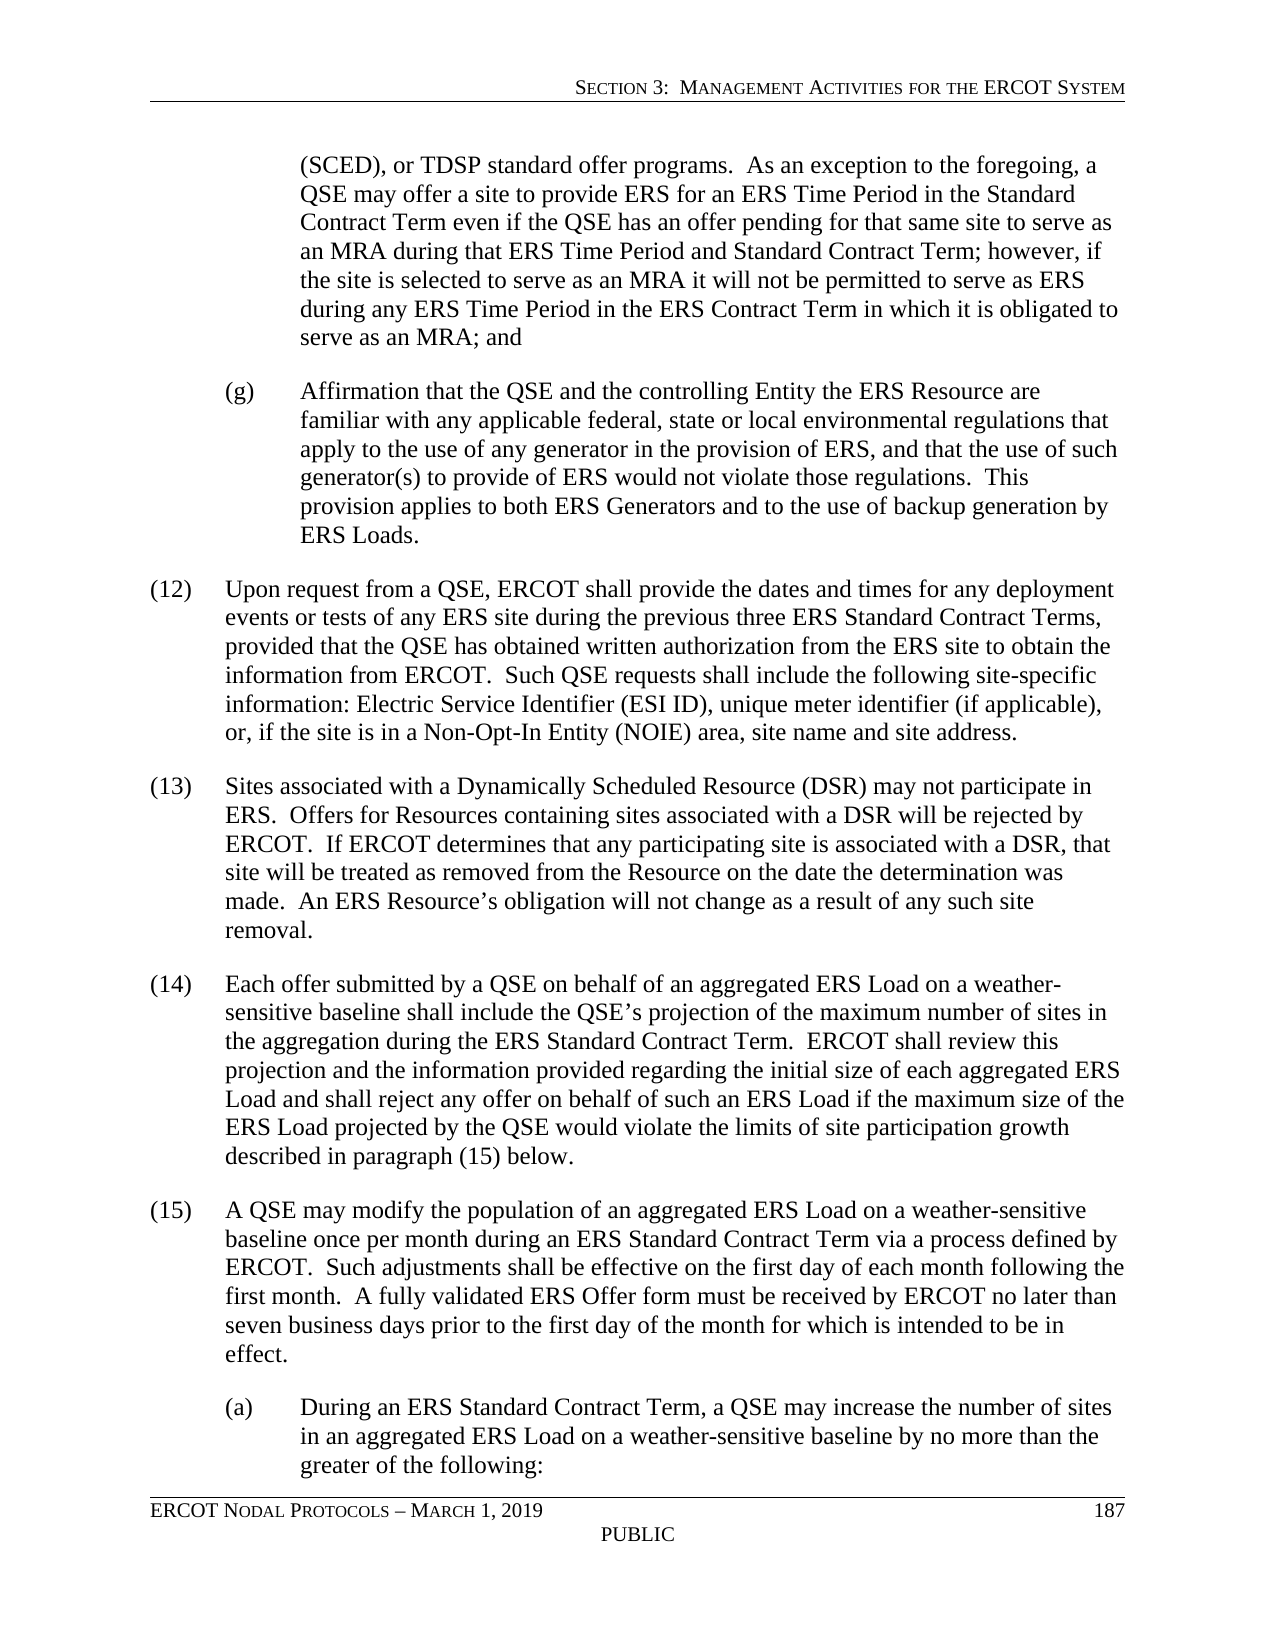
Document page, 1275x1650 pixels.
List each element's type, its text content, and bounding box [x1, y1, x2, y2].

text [225, 150, 1125, 351]
text (15) A QSE may modify the population of an aggregated ERS Load on a weather-sensitive baseline once per month during an ERS Standard Contract Term via a process defined by ERCOT. Such adjustments shall be effective on the first day of each month following the first month. A fully validated ERS Offer form must be received by ERCOT no later than seven business days prior to the first day of the month for which is intended to be in effect. [150, 1195, 1125, 1367]
text (14) Each offer submitted by a QSE on behalf of an aggregated ERS Load on a weather-sensitive baseline shall include the QSE’s projection of the maximum number of sites in the aggregation during the ERS Standard Contract Term. ERCOT shall review this projection and the information provided regarding the initial size of each aggregated ERS Load and shall reject any offer on behalf of such an ERS Load if the maximum size of the ERS Load projected by the QSE would violate the limits of site participation growth described in paragraph (15) below. [150, 969, 1125, 1170]
text (13) Sites associated with a Dynamically Scheduled Resource (DSR) may not participate in ERS. Offers for Resources containing sites associated with a DSR will be rejected by ERCOT. If ERCOT determines that any participating site is associated with a DSR, that site will be treated as removed from the Resource on the date the determination was made. An ERS Resource’s obligation will not change as a result of any such site removal. [150, 771, 1125, 944]
text (12) Upon request from a QSE, ERCOT shall provide the dates and times for any deployment events or tests of any ERS site during the previous three ERS Standard Contract Terms, provided that the QSE has obtained written authorization from the ERS site to obtain the information from ERCOT. Such QSE requests shall include the following site-specific information: Electric Service Identifier (ESI ID), unique meter identifier (if applicable), or, if the site is in a Non-Opt-In Entity (NOIE) area, site name and site address. [150, 574, 1125, 746]
text (g) Affirmation that the QSE and the controlling Entity the ERS Resource are familiar with any applicable federal, state or local environmental regulations that apply to the use of any generator in the provision of ERS, and that the use of such generator(s) to provide of ERS would not violate those regulations. This provision applies to both ERS Generators and to the use of backup generation by ERS Loads. [225, 376, 1125, 549]
text (a) During an ERS Standard Contract Term, a QSE may increase the number of sites in an aggregated ERS Load on a weather-sensitive baseline by no more than the greater of the following: [225, 1392, 1125, 1479]
